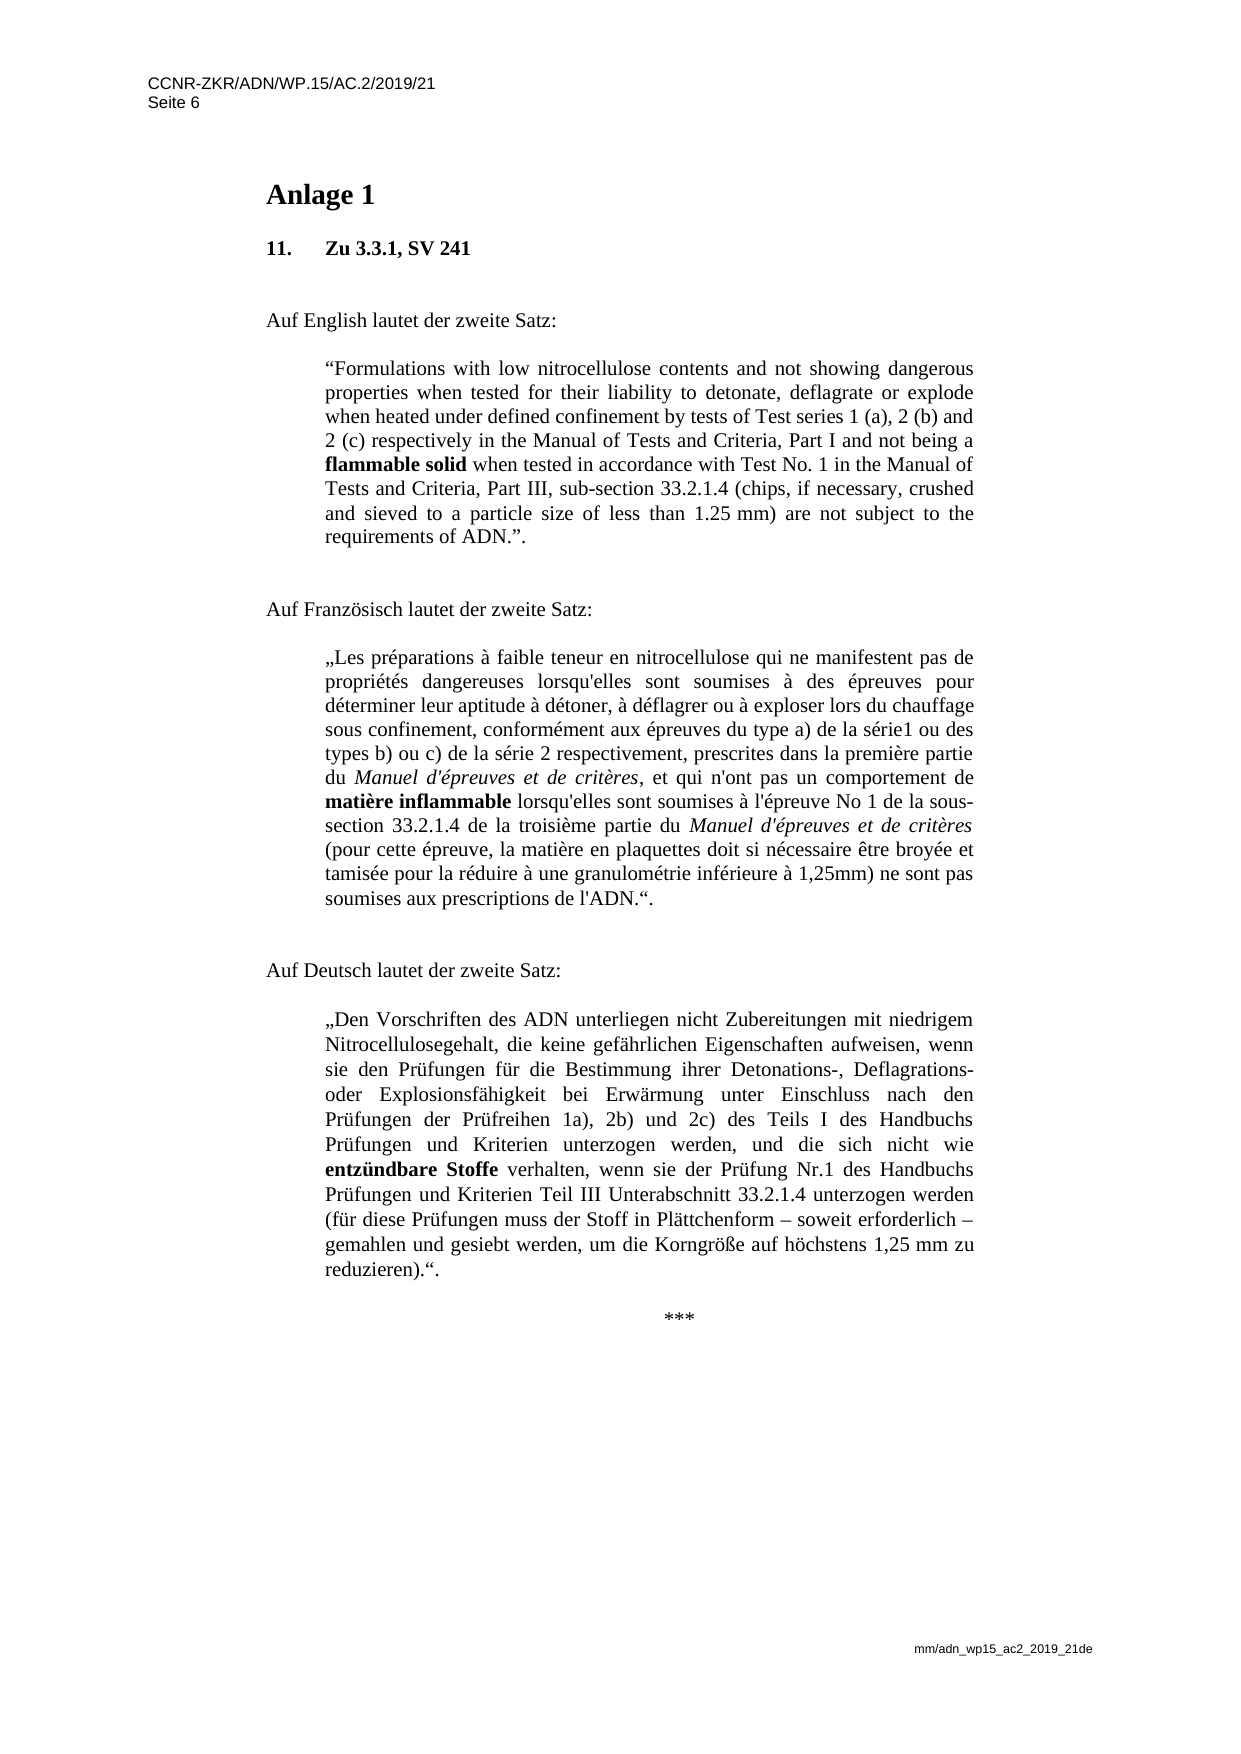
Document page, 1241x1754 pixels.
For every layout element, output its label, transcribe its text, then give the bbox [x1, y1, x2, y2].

text Auf English lautet der zweite Satz: [266, 308, 974, 332]
text „Les préparations à faible teneur en nitrocellulose qui ne manifestent pas de propriétés dangereuses lorsqu'elles sont soumises à des épreuves pour déterminer leur aptitude à détoner, à déflagrer ou à exploser lors du chauffage sous confinement, conformément aux épreuves du type a) de la série1 ou des types b) ou c) de la série 2 respectivement, prescrites dans la première partie du Manuel d'épreuves et de critères, et qui n'ont pas un comportement de matière inflammable lorsqu'elles sont soumises à l'épreuve No 1 de la sous-section 33.2.1.4 de la troisième partie du Manuel d'épreuves et de critères (pour cette épreuve, la matière en plaquettes doit si nécessaire être broyée et tamisée pour la réduire à une granulométrie inférieure à 1,25mm) ne sont pas soumises aux prescriptions de l'ADN.“. [325, 645, 974, 909]
text Auf Deutsch lautet der zweite Satz: [266, 958, 974, 982]
text 11. Zu 3.3.1, SV 241 [266, 236, 974, 260]
text Auf Französisch lautet der zweite Satz: [266, 597, 974, 621]
text „Den Vorschriften des ADN unterliegen nicht Zubereitungen mit niedrigem Nitrocellulosegehalt, die keine gefährlichen Eigenschaften aufweisen, wenn sie den Prüfungen für die Bestimmung ihrer Detonations-, Deflagrations- oder Explosionsfähigkeit bei Erwärmung unter Einschluss nach den Prüfungen der Prüfreihen 1a), 2b) und 2c) des Teils I des Handbuchs Prüfungen und Kriterien unterzogen werden, und die sich nicht wie entzündbare Stoffe verhalten, wenn sie der Prüfung Nr.1 des Handbuchs Prüfungen und Kriterien Teil III Unterabschnitt 33.2.1.4 unterzogen werden (für diese Prüfungen muss der Stoff in Plättchenform – soweit erforderlich – gemahlen und gesiebt werden, um die Korngröße auf höchstens 1,25 mm zu reduzieren).“. [325, 1006, 974, 1281]
text *** [266, 1306, 1092, 1331]
text Anlage 1 [266, 177, 1092, 211]
text “Formulations with low nitrocellulose contents and not showing dangerous properties when tested for their liability to detonate, deflagrate or explode when heated under defined confinement by tests of Test series 1 (a), 2 (b) and 2 (c) respectively in the Manual of Tests and Criteria, Part I and not being a flammable solid when tested in accordance with Test No. 1 in the Manual of Tests and Criteria, Part III, sub-section 33.2.1.4 (chips, if necessary, crushed and sieved to a particle size of less than 1.25 mm) are not subject to the requirements of ADN.”. [325, 356, 974, 548]
